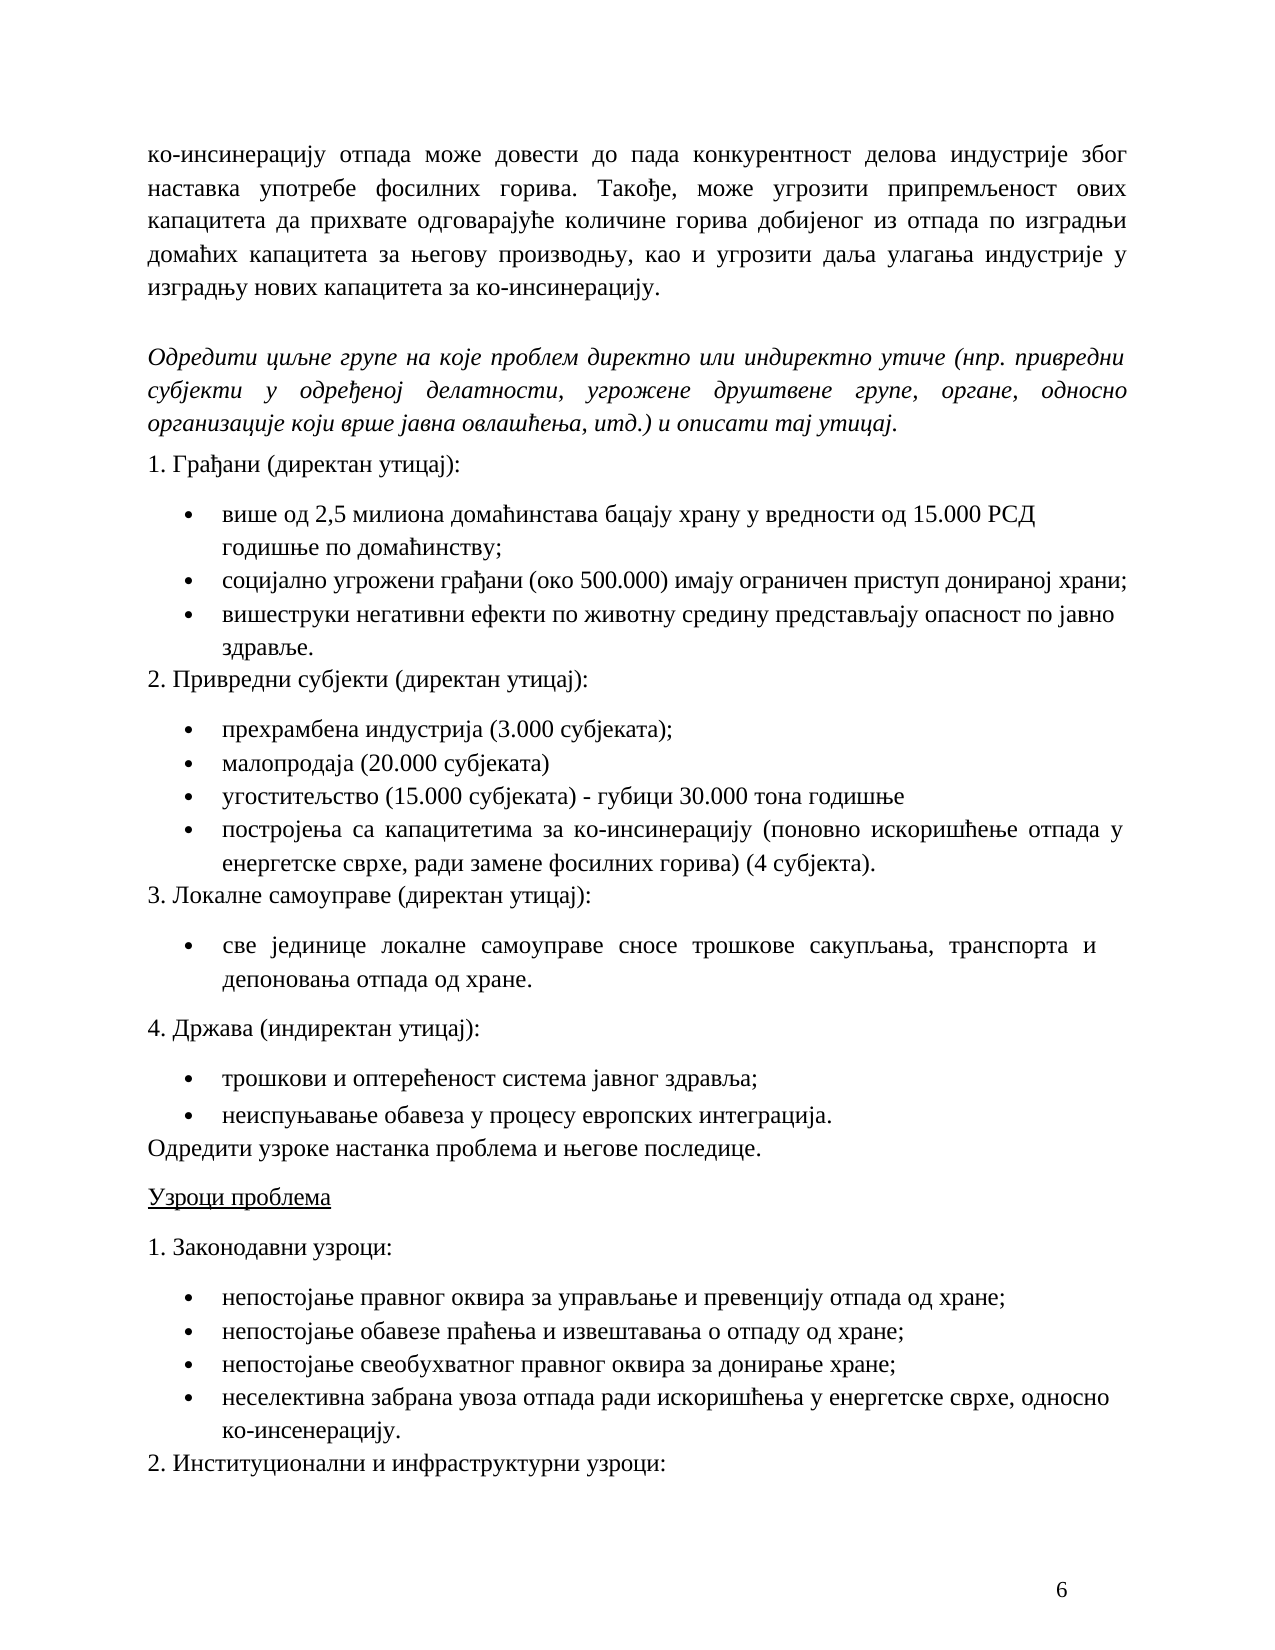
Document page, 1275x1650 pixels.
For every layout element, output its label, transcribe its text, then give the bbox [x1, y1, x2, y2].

list непостојање правног оквира за управљање и превенцију отпада од хране; [185, 1282, 1162, 1311]
list Институционални и инфраструктурни узроци: [147, 1448, 1162, 1477]
list вишеструки негативни ефекти по животну средину представљају опасност по јавно здравље. [185, 599, 1127, 661]
list социјално угрожени грађани (око 500.000) имају ограничен приступ дониранoj храни; [185, 566, 1162, 594]
list постројења са капацитетима за ко-инсинерацију (поновно искоришћење отпада у енергетске сврхе, ради замене фосилних горива) (4 субјекта). [185, 814, 1127, 876]
list Законодавни узроци: [147, 1232, 1162, 1261]
list неселективна забрана увоза отпада ради искоришћења у енергетске сврхе, односно ко-инсенерацију. [185, 1382, 1127, 1444]
list трошкови и оптерећеност система јавног здравља; [185, 1063, 1162, 1092]
list све јединице локалне самоуправе сносе трошкове сакупљања, транспорта и депоновања отпада од хране. [185, 931, 1127, 992]
list прехрамбена индустрија (3.000 субјеката); [185, 714, 1162, 743]
list малопродаја (20.000 субјеката) [185, 748, 1162, 777]
list Држава (индиректан утицај): [147, 1013, 1162, 1042]
list непостојање свеобухватног правног оквира за донирање хране; [185, 1349, 1162, 1378]
list непостојање обавезе праћења и извештавања о отпаду од хране; [185, 1316, 1162, 1344]
text Одредити циљне групе на које проблем директно или индиректно утиче (нпр. привредни субјекти у одређеној делатности, угрожене друштвене групе, органе, односно организације који врше јавна овлашћења, итд.) и описати тај утицај. [147, 342, 1128, 437]
list угоститељство (15.000 субјеката) - губици 30.000 тона годишње [185, 781, 1162, 810]
list Привредни субјекти (директан утицај): [147, 665, 1162, 693]
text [147, 139, 1128, 300]
list Локалне самоуправе (директан утицај): [147, 881, 1162, 909]
list неиспуњавање обавеза у процесу европских интеграција. Одредити узроке настанка проблема и његове последице. [147, 1100, 832, 1162]
list Грађани (директан утицај): [147, 449, 1162, 478]
list више од 2,5 милиона домаћинстава бацају храну у вредности од 15.000 РСД годишње по домаћинству; [185, 499, 1127, 561]
text Узроци проблема [147, 1182, 1162, 1211]
